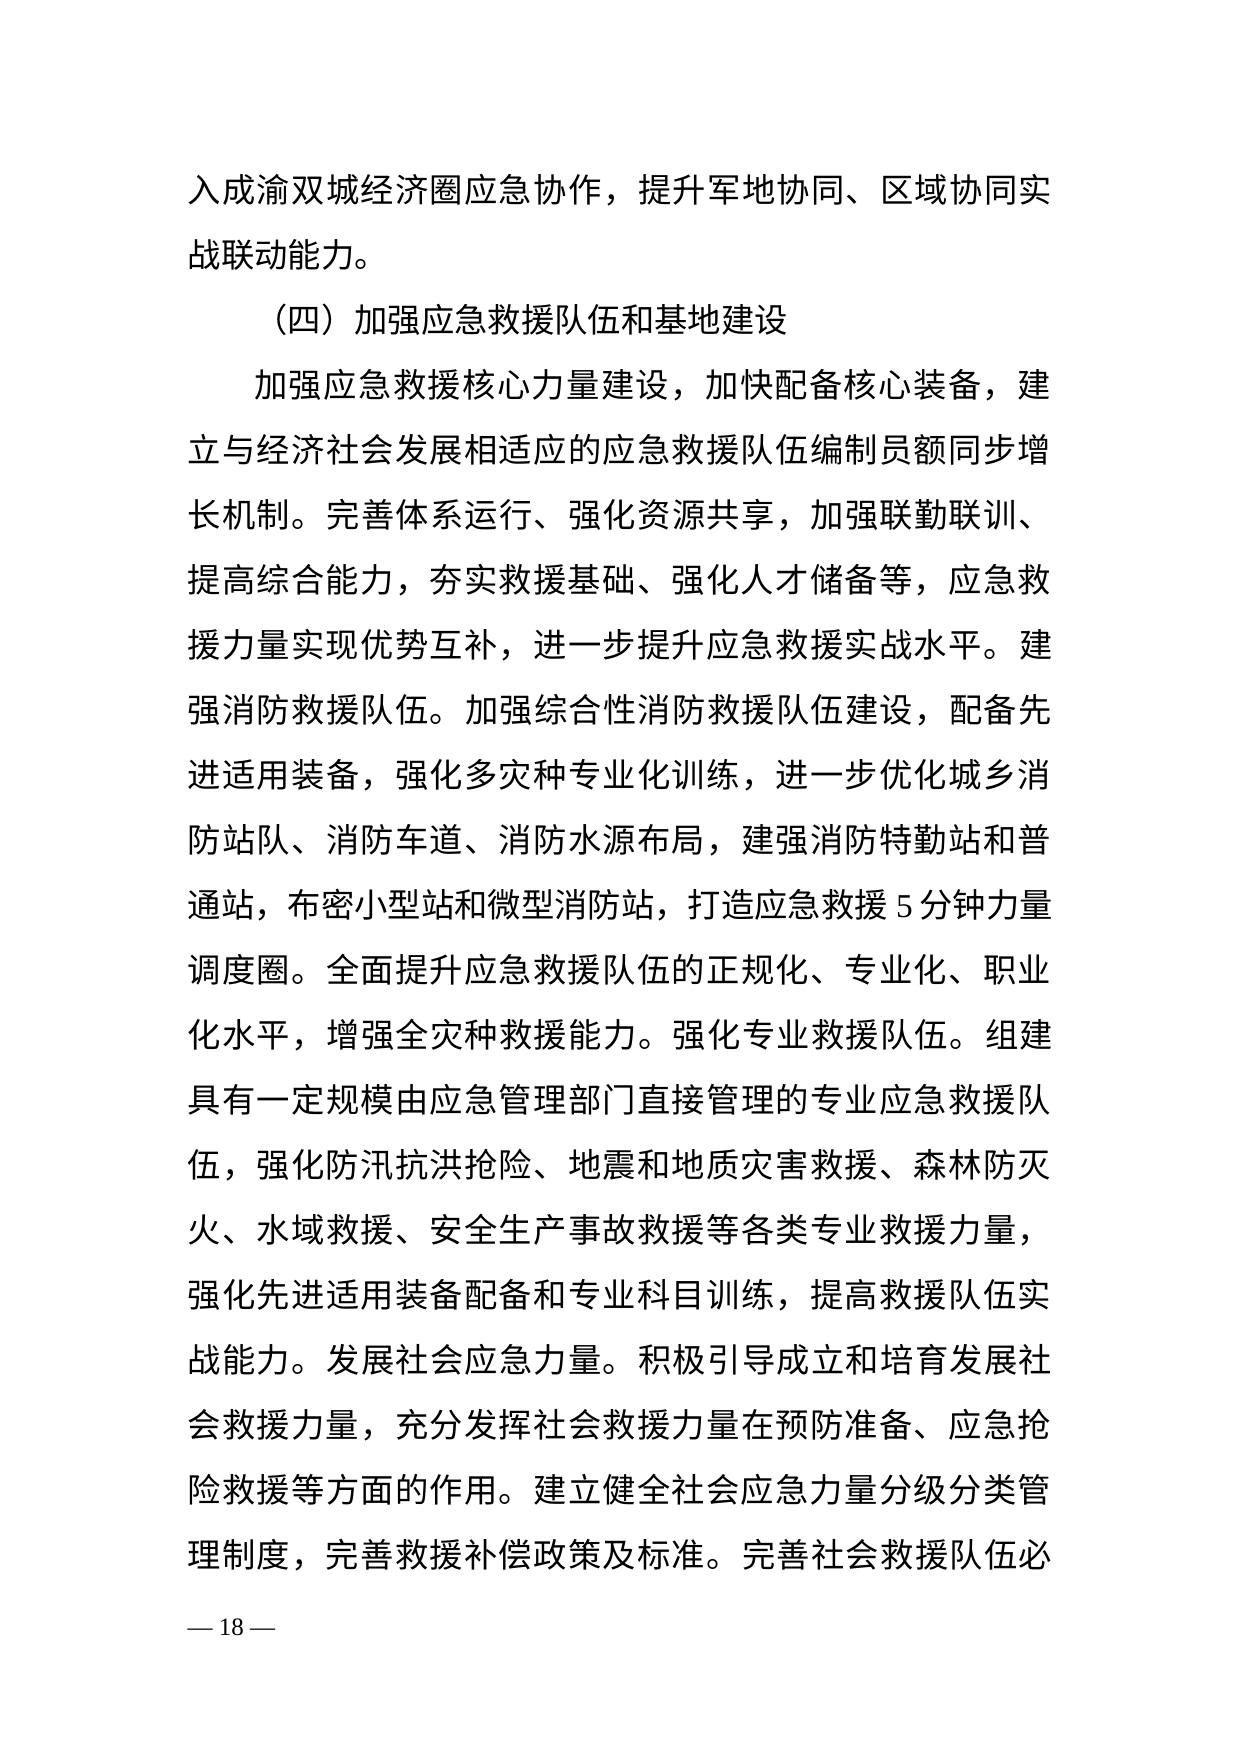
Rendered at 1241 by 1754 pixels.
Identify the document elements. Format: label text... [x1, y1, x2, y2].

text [187, 155, 1053, 285]
text （四）加强应急救援队伍和基地建设 [187, 285, 1053, 350]
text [187, 350, 1053, 1585]
